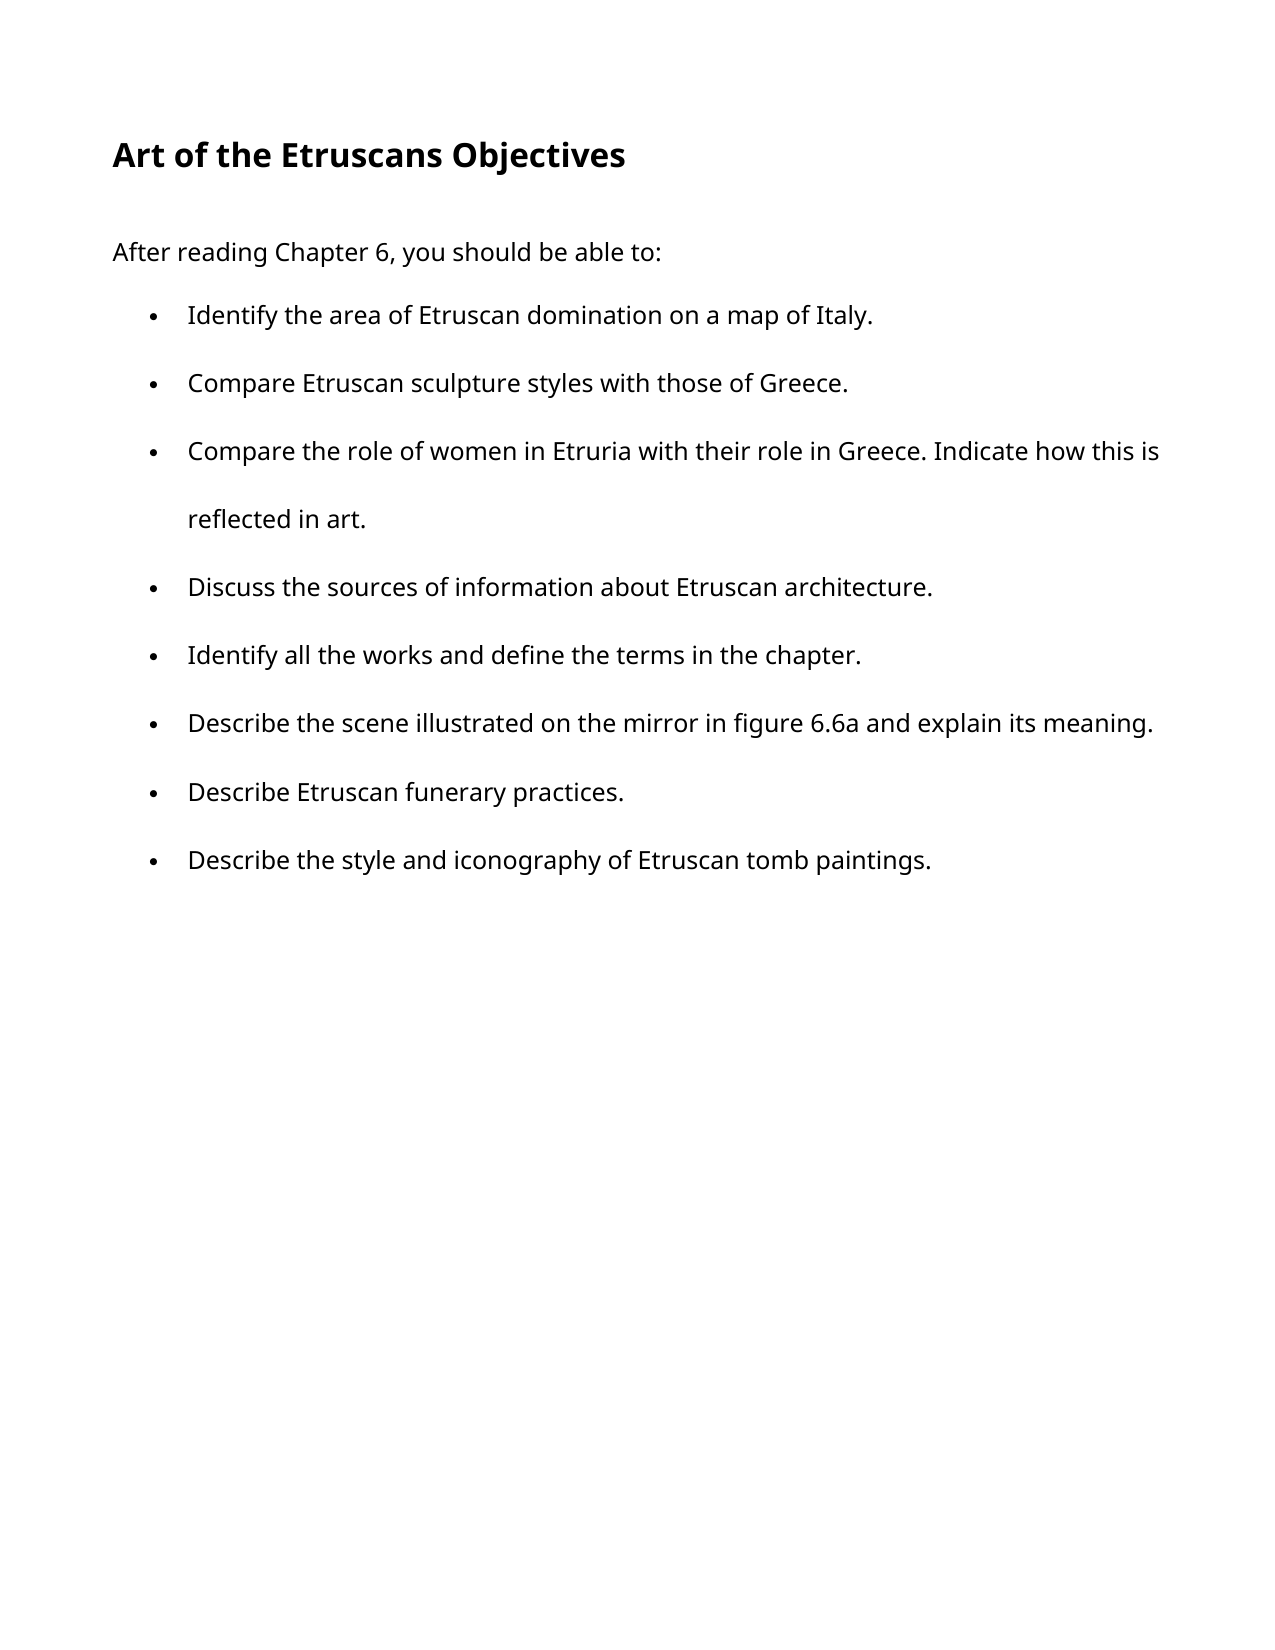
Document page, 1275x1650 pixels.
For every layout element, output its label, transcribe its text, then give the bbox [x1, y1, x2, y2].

list Discuss the sources of information about Etruscan architecture. [150, 570, 1162, 604]
list Describe the style and iconography of Etruscan tomb paintings. [150, 842, 1162, 876]
text After reading Chapter 6, you should be able to: [112, 234, 1162, 268]
list Compare Etruscan sculpture styles with those of Greece. [150, 366, 1162, 399]
list Describe Etruscan funerary practices. [150, 774, 1162, 808]
list Identify the area of Etruscan domination on a map of Italy. [150, 297, 1162, 331]
list Describe the scene illustrated on the mirror in figure 6.6a and explain its meaning. [150, 706, 1162, 740]
list Identify all the works and define the terms in the chapter. [150, 638, 1162, 672]
text Art of the Etruscans Objectives [112, 132, 1162, 177]
list Compare the role of women in Etruria with their role in Greece. Indicate how this is reflected in art. [150, 434, 1162, 536]
